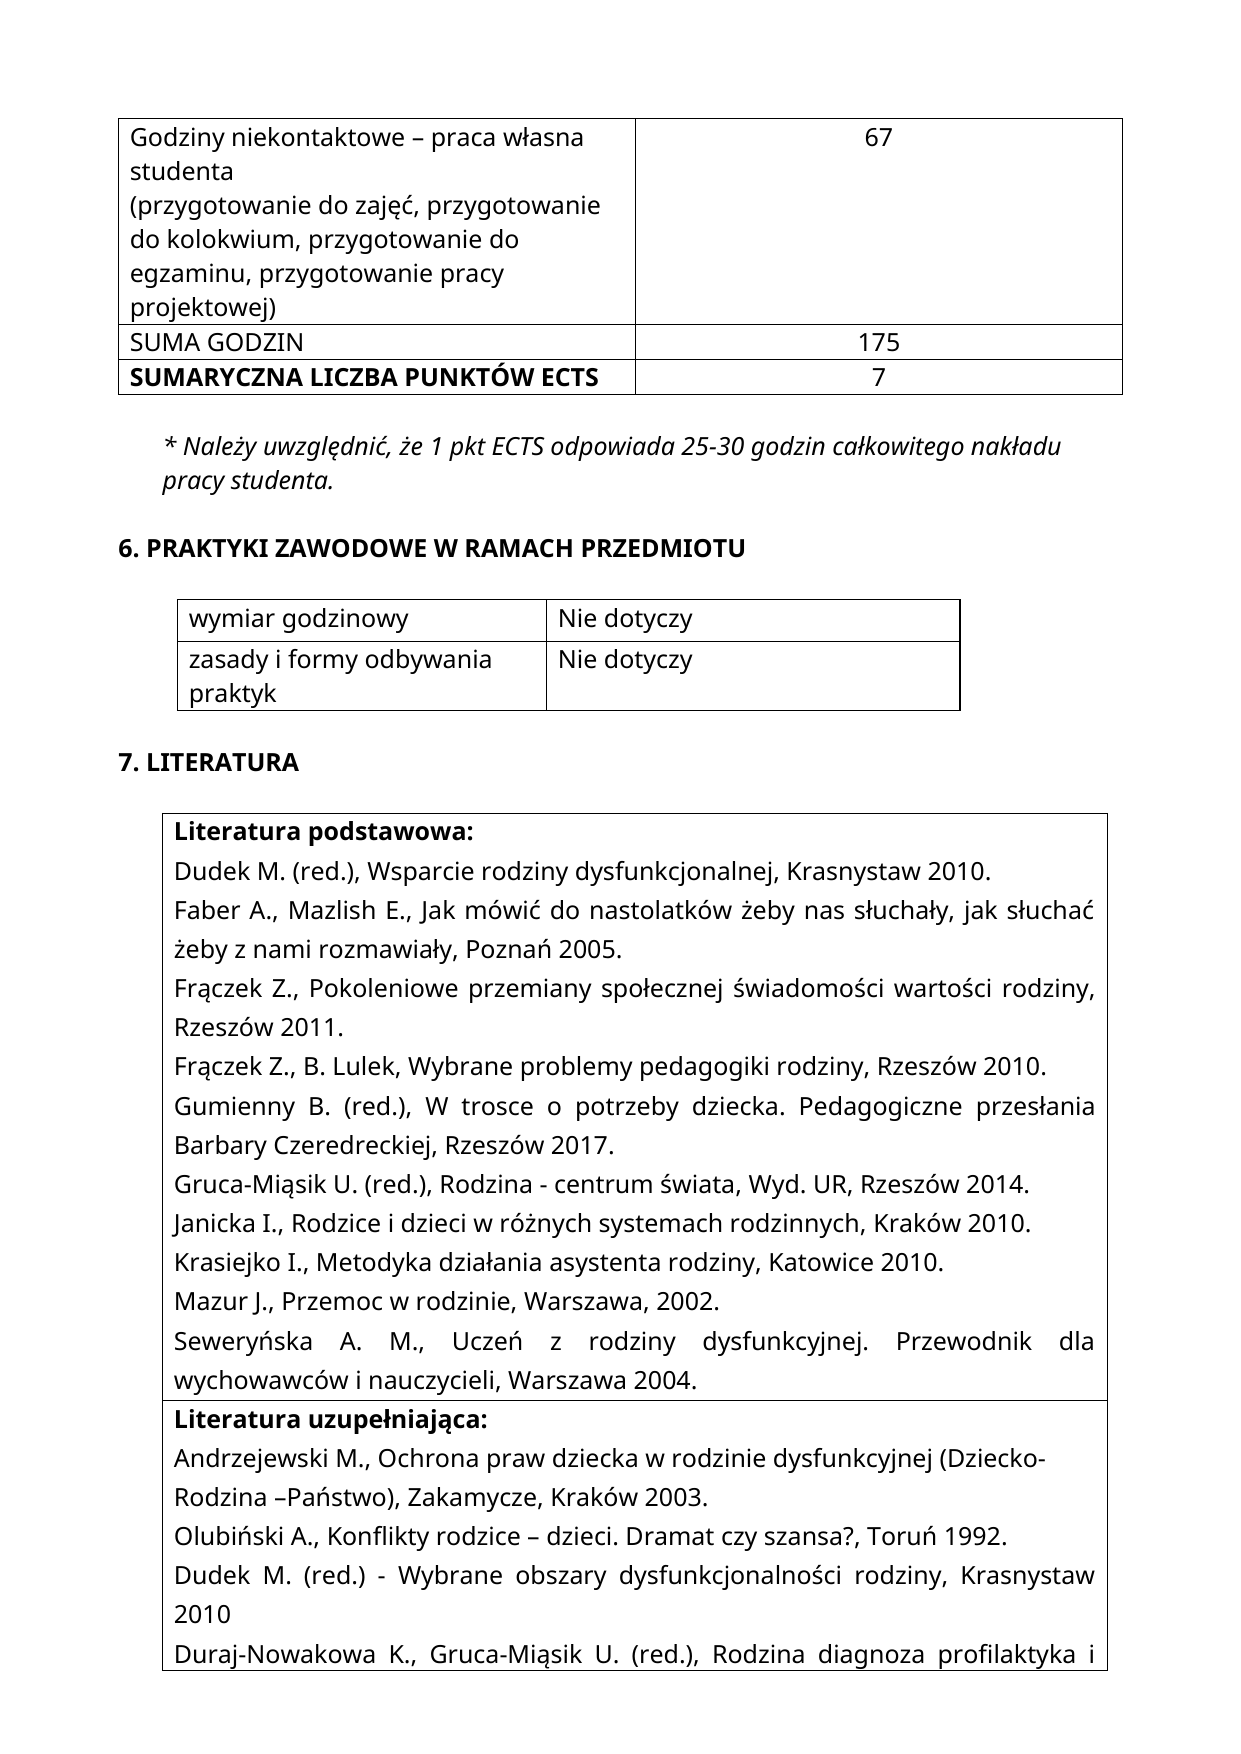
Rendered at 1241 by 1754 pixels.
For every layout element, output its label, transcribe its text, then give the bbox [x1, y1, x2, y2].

table_cell 175 [636, 325, 1122, 359]
text * Należy uwzględnić, że 1 pkt ECTS odpowiada 25-30 godzin całkowitego nakładu pracy studenta. [162, 429, 1122, 497]
table_header Nie dotyczy [547, 600, 959, 641]
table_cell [163, 1401, 1107, 1670]
table_cell 67 [636, 119, 1122, 323]
table_cell SUMARYCZNA LICZBA PUNKTÓW ECTS [119, 360, 635, 394]
table_cell 7 [636, 360, 1122, 394]
text 7. LITERATURA [118, 745, 1122, 779]
table_cell zasady i formy odbywania praktyk [178, 642, 546, 710]
table_cell SUMA GODZIN [119, 325, 635, 359]
table_header Literatura podstawowa: Dudek M. (red.), Wsparcie rodziny dysfunkcjonalnej, Krasnystaw 2010. Faber A., Mazlish E., Jak mówić do nastolatków żeby nas słuchały, jak słuchać żeby z nami rozmawiały, Poznań 2005. Frączek Z., Pokoleniowe przemiany społecznej świadomości wartości rodziny, Rzeszów 2011. Frączek Z., B. Lulek, Wybrane problemy pedagogiki rodziny, Rzeszów 2010. Gumienny B. (red.), W trosce o potrzeby dziecka. Pedagogiczne przesłania Barbary Czeredreckiej, Rzeszów 2017. Gruca-Miąsik U. (red.), Rodzina - centrum świata, Wyd. UR, Rzeszów 2014. Janicka I., Rodzice i dzieci w różnych systemach rodzinnych, Kraków 2010. Krasiejko I., Metodyka działania asystenta rodziny, Katowice 2010. Mazur J., Przemoc w rodzinie, Warszawa, 2002. Seweryńska A. M., Uczeń z rodziny dysfunkcyjnej. Przewodnik dla wychowawców i nauczycieli, Warszawa 2004. [163, 814, 1107, 1400]
table_cell Godziny niekontaktowe – praca własna studenta (przygotowanie do zajęć, przygotowanie do kolokwium, przygotowanie do egzaminu, przygotowanie pracy projektowej) [119, 119, 635, 323]
table_cell Nie dotyczy [547, 642, 959, 710]
text 6. PRAKTYKI ZAWODOWE W RAMACH PRZEDMIOTU [118, 531, 1122, 565]
table_header wymiar godzinowy [178, 600, 546, 641]
